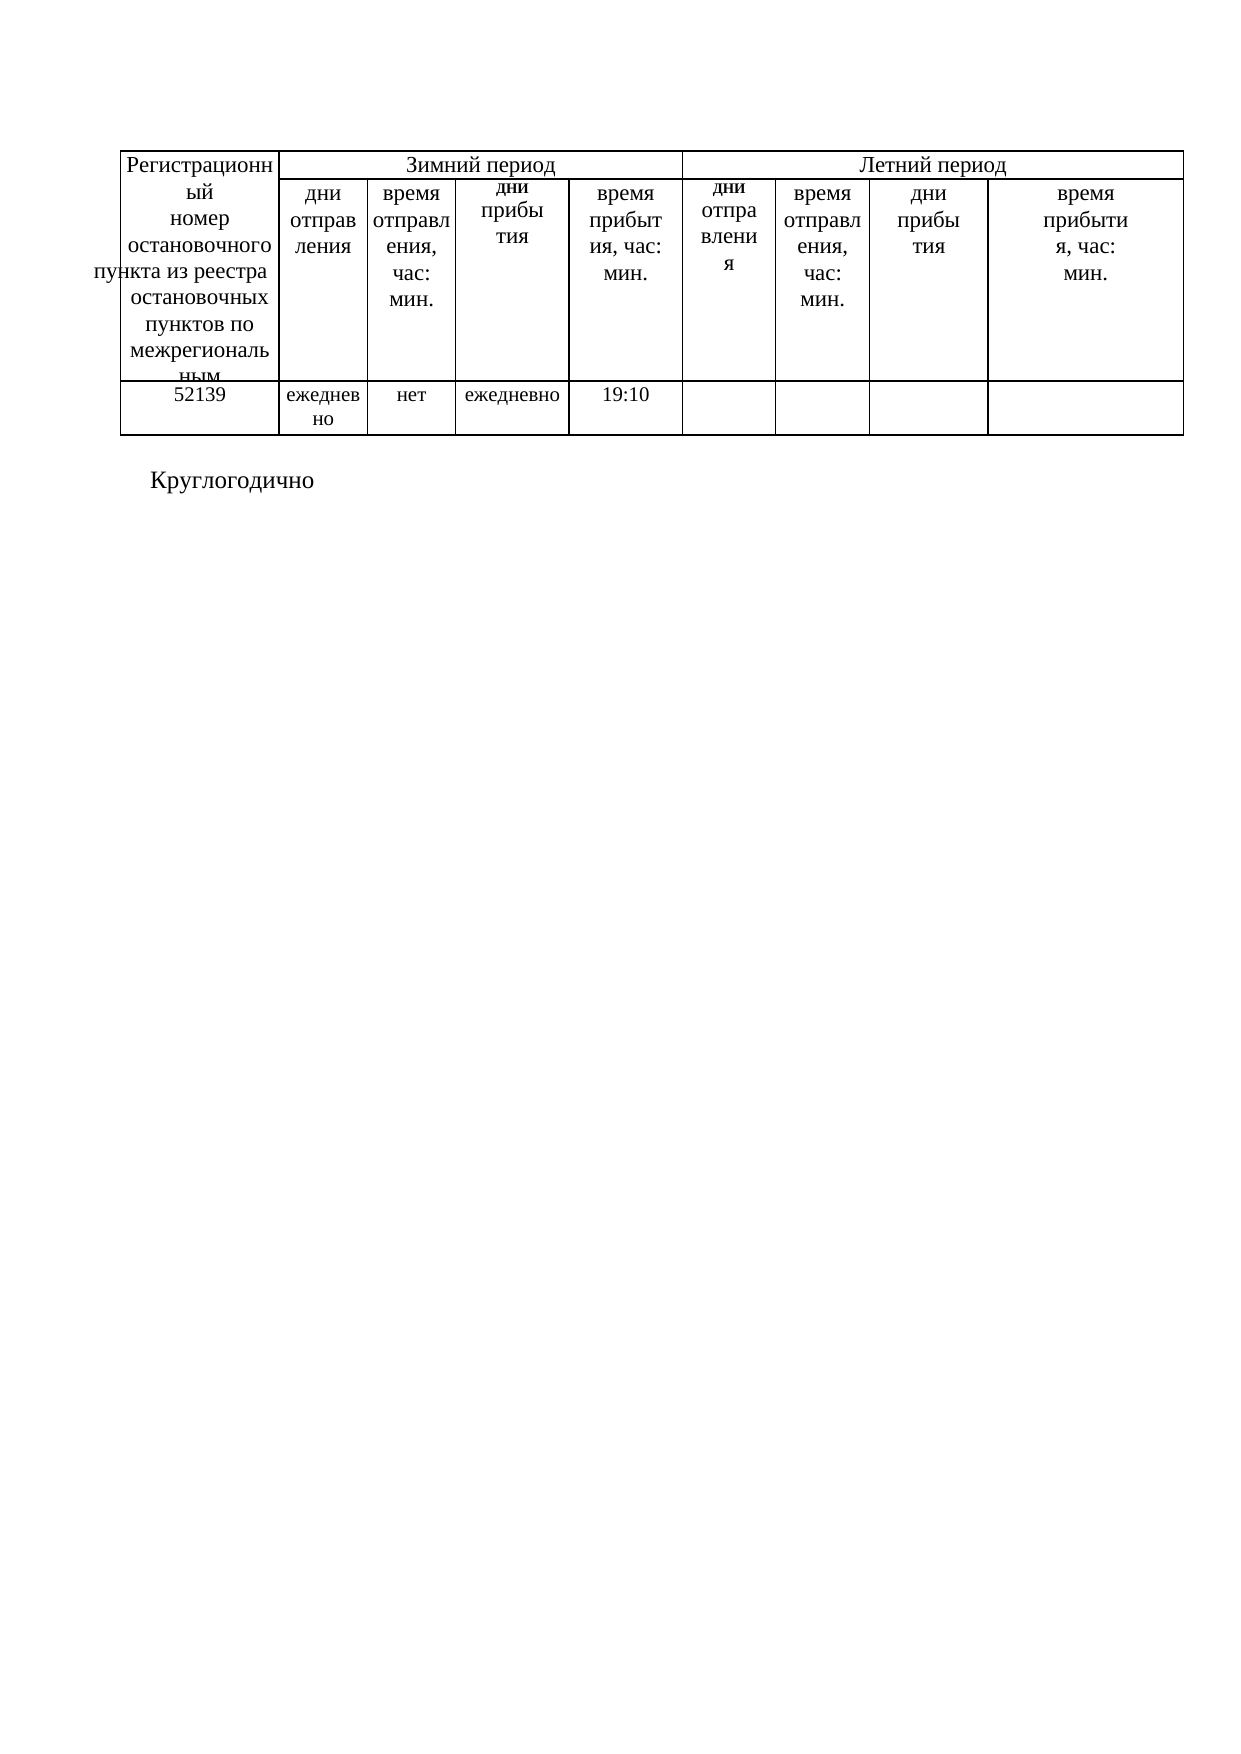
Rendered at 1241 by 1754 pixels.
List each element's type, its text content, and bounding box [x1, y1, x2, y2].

table_cell [989, 382, 1183, 434]
table_header Летний период [683, 152, 1183, 178]
table_cell [870, 382, 987, 434]
table_cell ежедневно [280, 382, 367, 434]
table_cell время отправл ения, час: мин. [368, 180, 455, 380]
text Круглогодично [150, 465, 1090, 493]
table_cell 19:10 [570, 382, 682, 434]
table_cell ежедневно [456, 382, 568, 434]
table_cell дни отправ ления [280, 180, 367, 380]
table_cell время отправл ения, час: мин. [776, 180, 869, 380]
table_cell ДНИ отпра влени я [683, 180, 775, 380]
table_cell ДНИ прибы тия [456, 180, 568, 380]
table_cell время прибыти я, час: мин. [989, 180, 1183, 380]
table_header Зимний период [280, 152, 682, 178]
table_cell [683, 382, 775, 434]
table_cell нет [368, 382, 455, 434]
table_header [121, 152, 278, 380]
table_cell время прибыт ия, час: мин. [570, 180, 682, 380]
table_cell [776, 382, 869, 434]
table_cell 52139 [121, 382, 278, 434]
table_cell дни прибы тия [870, 180, 987, 380]
